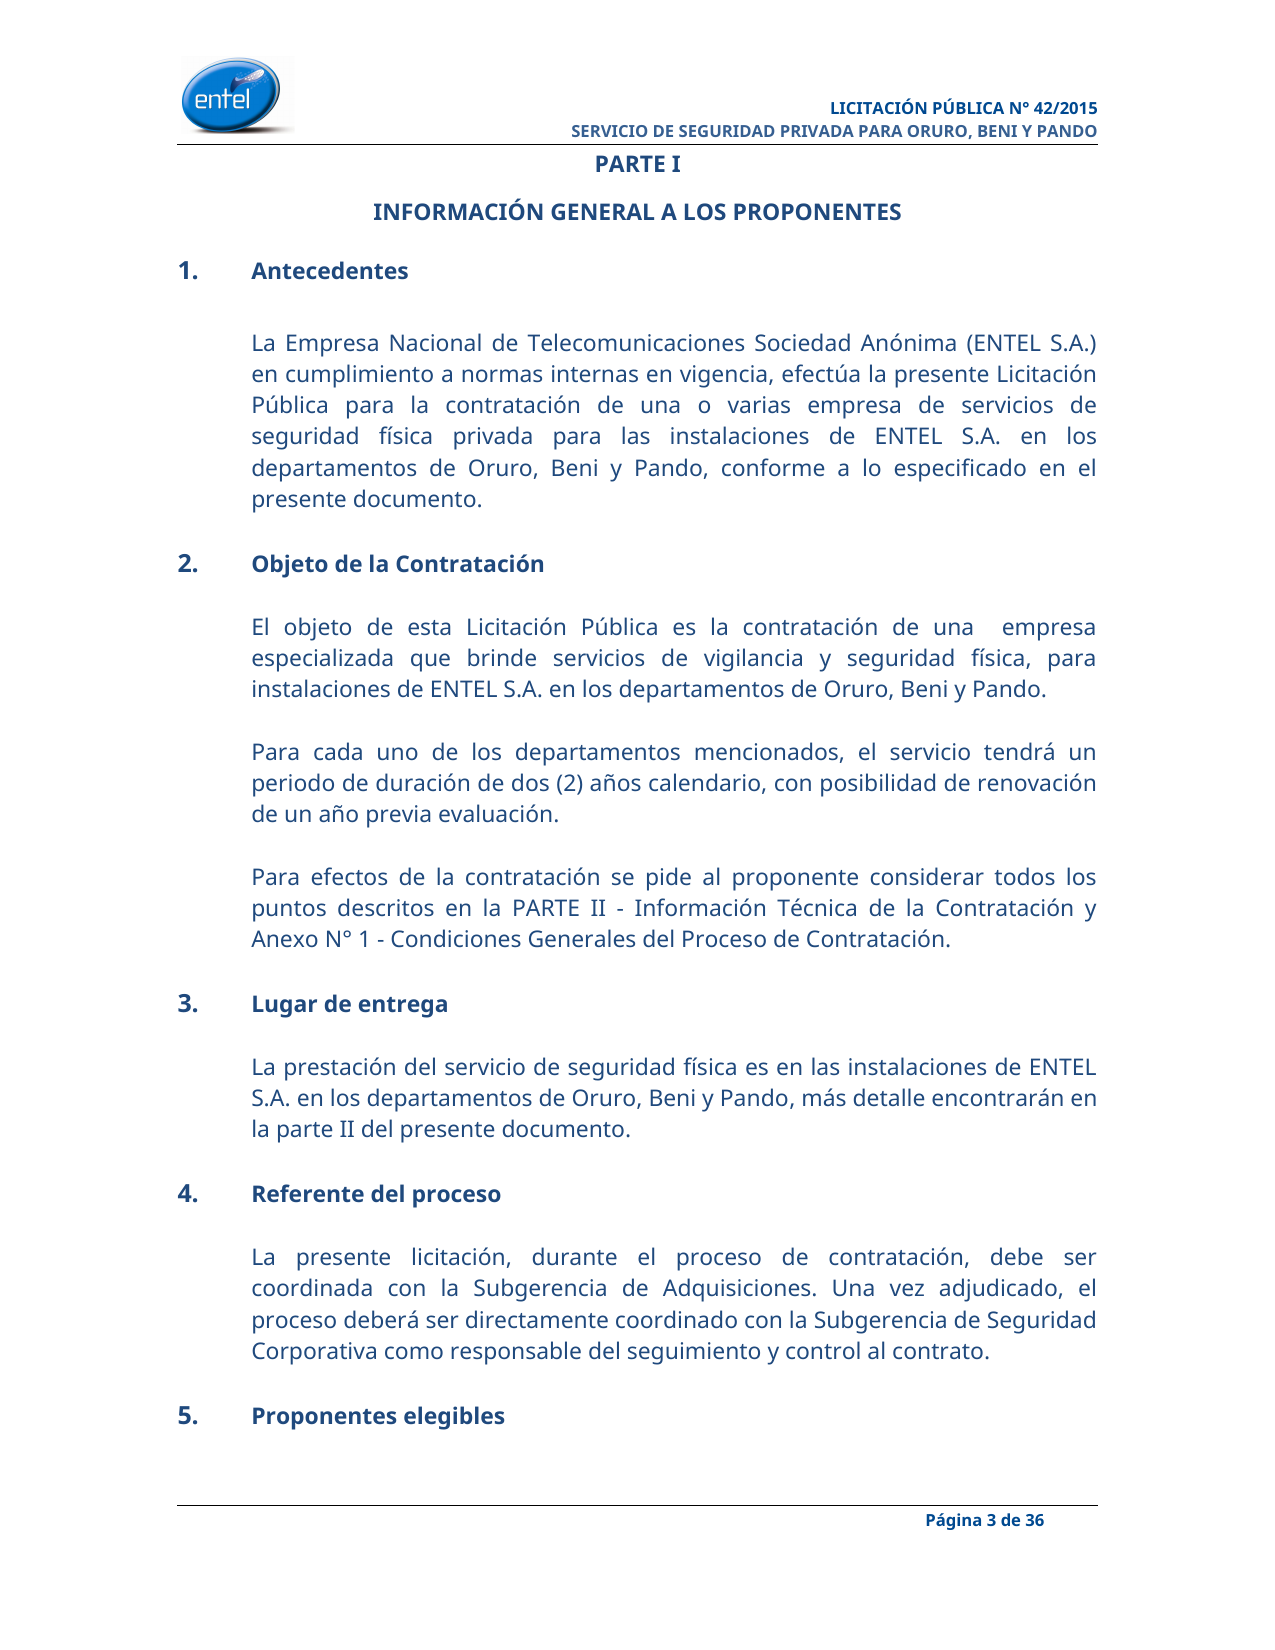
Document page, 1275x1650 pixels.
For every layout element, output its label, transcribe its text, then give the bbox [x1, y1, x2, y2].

text La presente licitación, durante el proceso de contratación, debe ser coordinada con la Subgerencia de Adquisiciones. Una vez adjudicado, el proceso deberá ser directamente coordinado con la Subgerencia de Seguridad Corporativa como responsable del seguimiento y control al contrato. [251, 1241, 1098, 1366]
list Referente del proceso [177, 1176, 1098, 1210]
text PARTE I [177, 148, 1098, 179]
picture [181, 56, 295, 134]
text INFORMACIÓN GENERAL A LOS PROPONENTES [177, 196, 1098, 227]
list La prestación del servicio de seguridad física es en las instalaciones de ENTEL S.A. en los departamentos de Oruro, Beni y Pando, más detalle encontrarán en la parte II del presente documento. [251, 1051, 1098, 1144]
list Proponentes elegibles [177, 1397, 1098, 1431]
text Para efectos de la contratación se pide al proponente considerar todos los puntos descritos en la PARTE II - Información Técnica de la Contratación y Anexo N° 1 - Condiciones Generales del Proceso de Contratación. [251, 861, 1098, 954]
text El objeto de esta Licitación Pública es la contratación de una empresa especializada que brinde servicios de vigilancia y seguridad física, para instalaciones de ENTEL S.A. en los departamentos de Oruro, Beni y Pando. [251, 611, 1098, 704]
list La Empresa Nacional de Telecomunicaciones Sociedad Anónima (ENTEL S.A.) en cumplimiento a normas internas en vigencia, efectúa la presente Licitación Pública para la contratación de una o varias empresa de servicios de seguridad física privada para las instalaciones de ENTEL S.A. en los departamentos de Oruro, Beni y Pando, conforme a lo especificado en el presente documento. [251, 326, 1098, 514]
text Para cada uno de los departamentos mencionados, el servicio tendrá un periodo de duración de dos (2) años calendario, con posibilidad de renovación de un año previa evaluación. [251, 736, 1098, 829]
list Objeto de la Contratación [177, 545, 1098, 579]
list Antecedentes [177, 253, 1098, 287]
list Lugar de entrega [177, 986, 1098, 1019]
